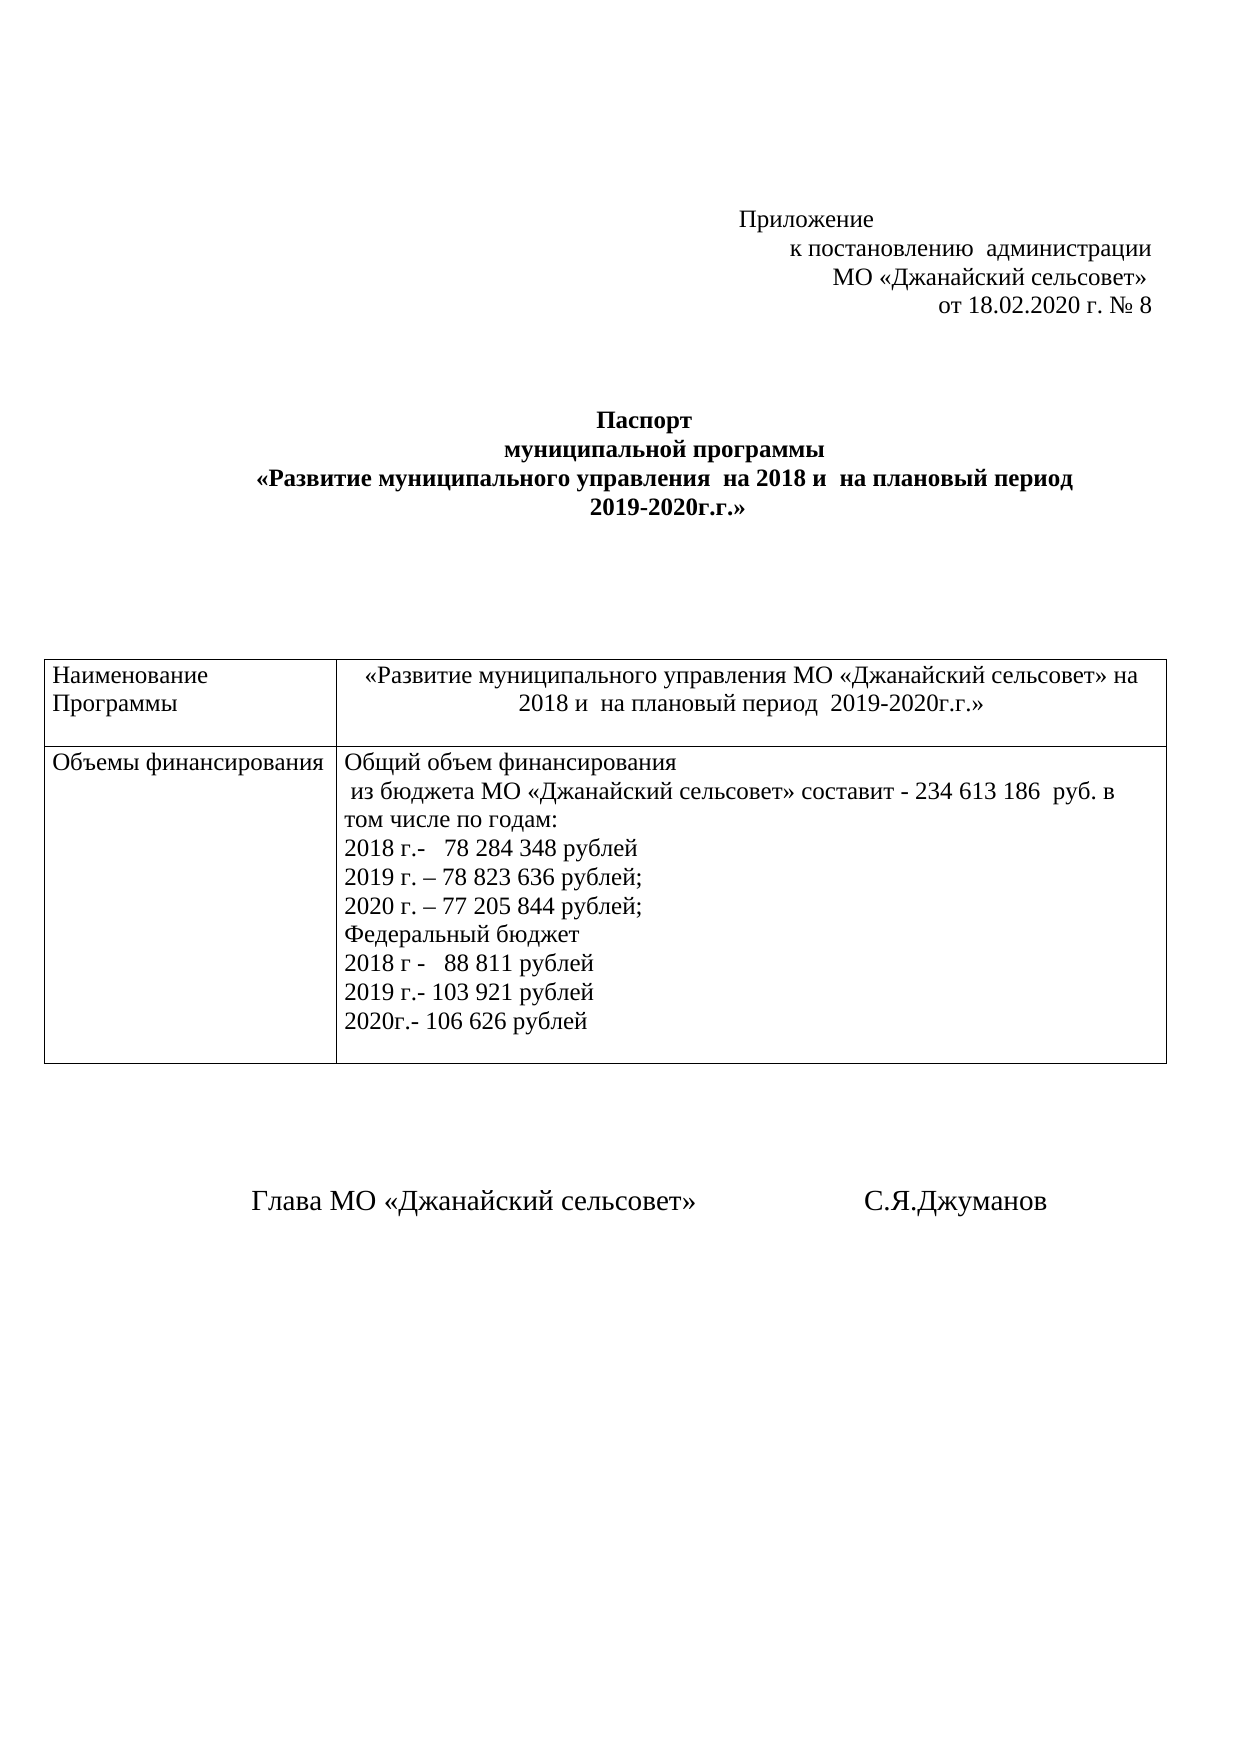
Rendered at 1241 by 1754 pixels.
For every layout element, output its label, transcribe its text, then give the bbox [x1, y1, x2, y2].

text Паспорт [177, 406, 1152, 434]
table_header «Развитие муниципального управления МО «Джанайский сельсовет» на 2018 и на плановый период 2019-2020г.г.» [337, 660, 1166, 746]
text к постановлению администрации [739, 233, 1152, 262]
text муниципальной программы [177, 434, 1152, 463]
text 2019-2020г.г.» [177, 492, 1152, 521]
text Приложение [739, 204, 1152, 233]
table_cell Объемы финансирования [45, 747, 336, 1063]
text МО «Джанайский сельсовет» [739, 262, 1152, 291]
table_header Наименование Программы [45, 660, 336, 746]
text Глава МО «Джанайский сельсовет» С.Я.Джуманов [177, 1183, 1152, 1217]
table_cell Общий объем финансирования из бюджета МО «Джанайский сельсовет» составит - 234 613 186 руб. в том числе по годам: 2018 г.- 78 284 348 рублей 2019 г. – 78 823 636 рублей; 2020 г. – 77 205 844 рублей; Федеральный бюджет 2018 г - 88 811 рублей 2019 г.- 103 921 рублей 2020г.- 106 626 рублей [337, 747, 1166, 1063]
text «Развитие муниципального управления на 2018 и на плановый период [177, 463, 1152, 492]
text от 18.02.2020 г. № 8 [739, 291, 1152, 319]
